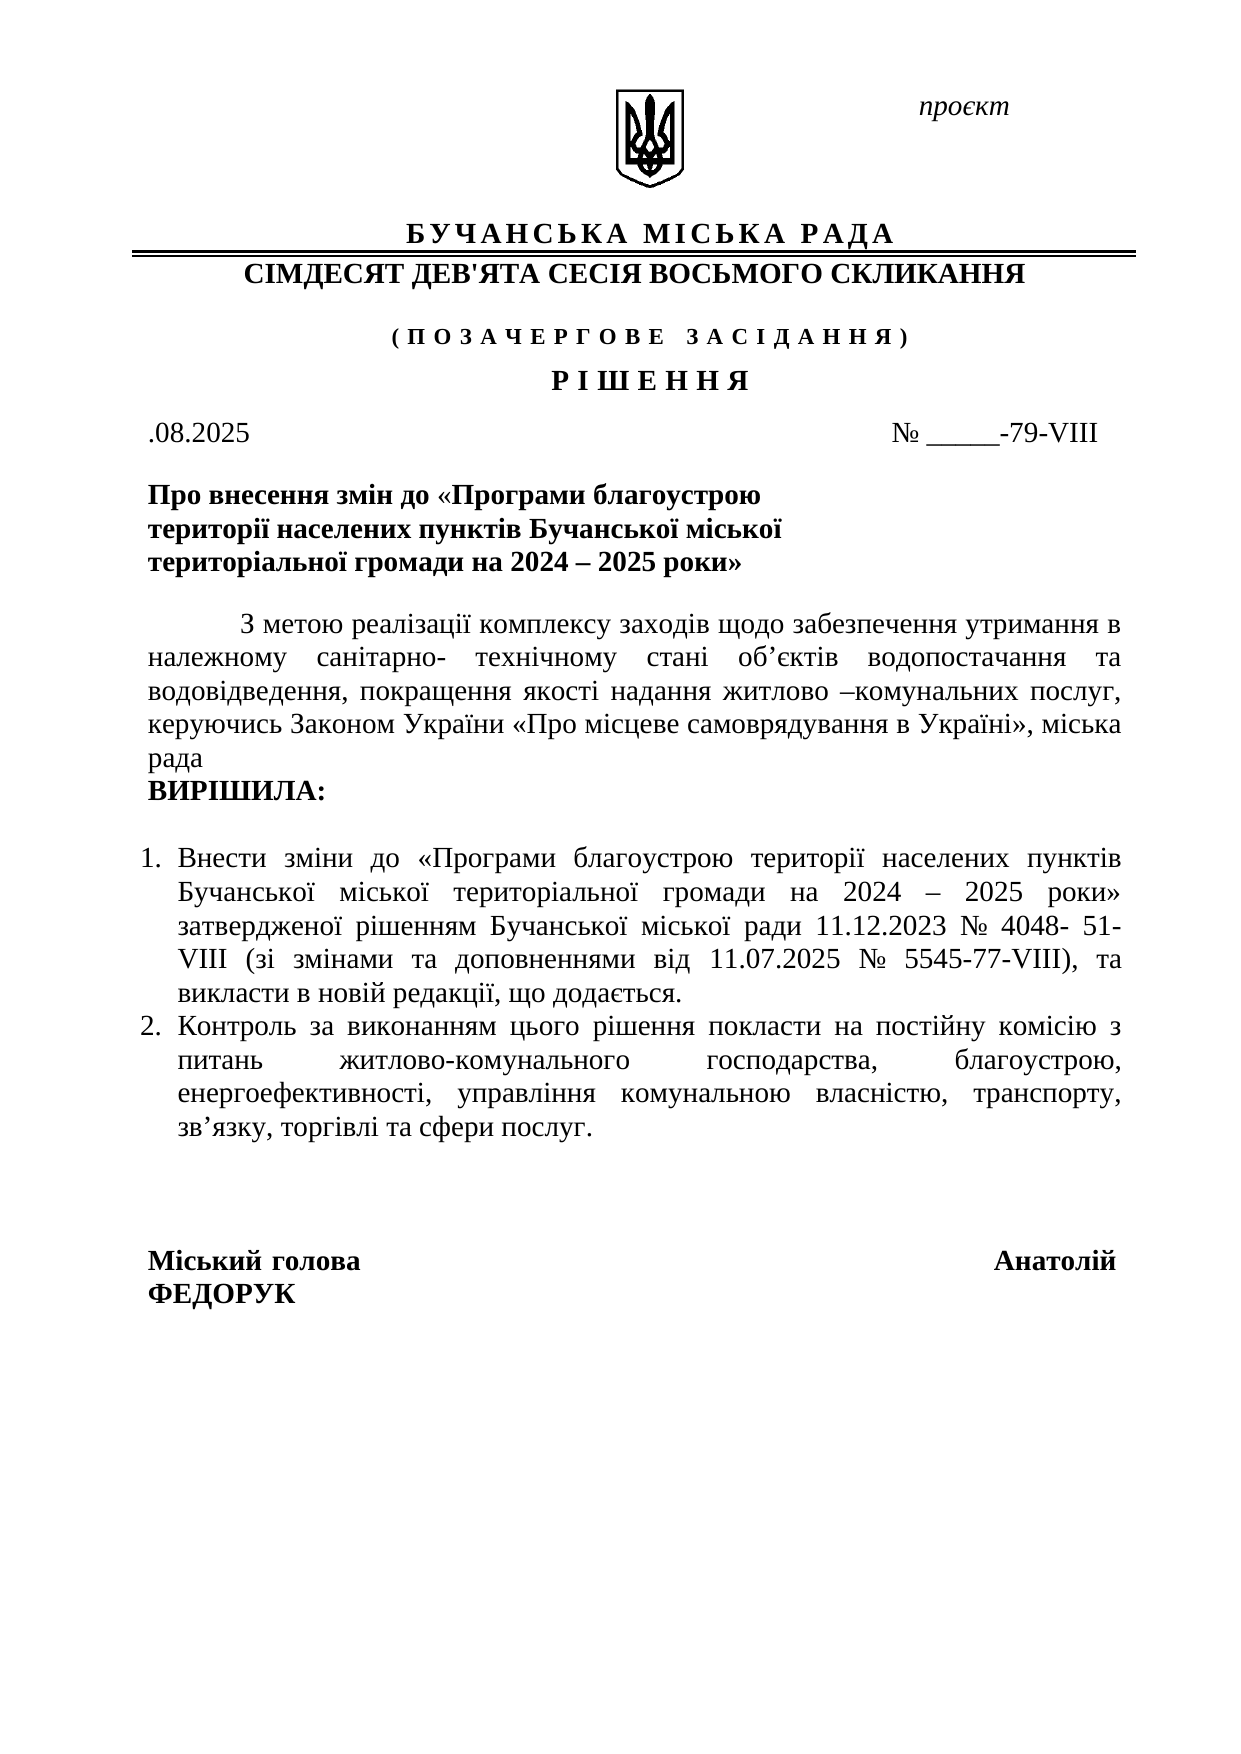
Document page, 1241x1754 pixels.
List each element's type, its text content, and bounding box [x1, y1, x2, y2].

text території населених пунктів Бучанської міської [148, 511, 1122, 544]
text ВИРІШИЛА: [148, 773, 1122, 807]
text (ПОЗАЧЕРГОВЕ ЗАСІДАННЯ) [148, 323, 1152, 350]
text .08.2025 № _____-79-VIII [148, 416, 1152, 449]
text БУЧАНСЬКА МІСЬКА РАДА [148, 217, 1152, 250]
picture [614, 88, 686, 189]
table_header СІМДЕСЯТ ДЕВ'ЯТА СЕСІЯ ВОСЬМОГО СКЛИКАННЯ [132, 257, 1136, 323]
list Контроль за виконанням цього рішення покласти на постійну комісію з питань житлово-комунального господарства, благоустрою, енергоефективності, управління комунальною власністю, транспорту, зв’язку, торгівлі та сфери послуг. [140, 1008, 1122, 1142]
text Міський голова Анатолій ФЕДОРУК [148, 1243, 1122, 1310]
text З метою реалізації комплексу заходів щодо забезпечення утримання в належному санітарно- технічному стані об’єктів водопостачання та водовідведення, покращення якості надання житлово –комунальних послуг, керуючись Законом України «Про місцеве самоврядування в Україні», міська рада [148, 606, 1122, 773]
text проєкт [148, 88, 1152, 217]
text територіальної громади на 2024 – 2025 роки» [148, 544, 1122, 578]
list Внести зміни до «Програми благоустрою території населених пунктів Бучанської міської територіальної громади на 2024 – 2025 роки» затвердженої рішенням Бучанської міської ради 11.12.2023 № 4048- 51-VIII (зі змінами та доповненнями від 11.07.2025 № 5545-77-VIII), та викласти в новій редакції, що додається. [140, 841, 1122, 1008]
text РІШЕННЯ [148, 363, 1152, 396]
text Про внесення змін до «Програми благоустрою [148, 477, 1122, 511]
